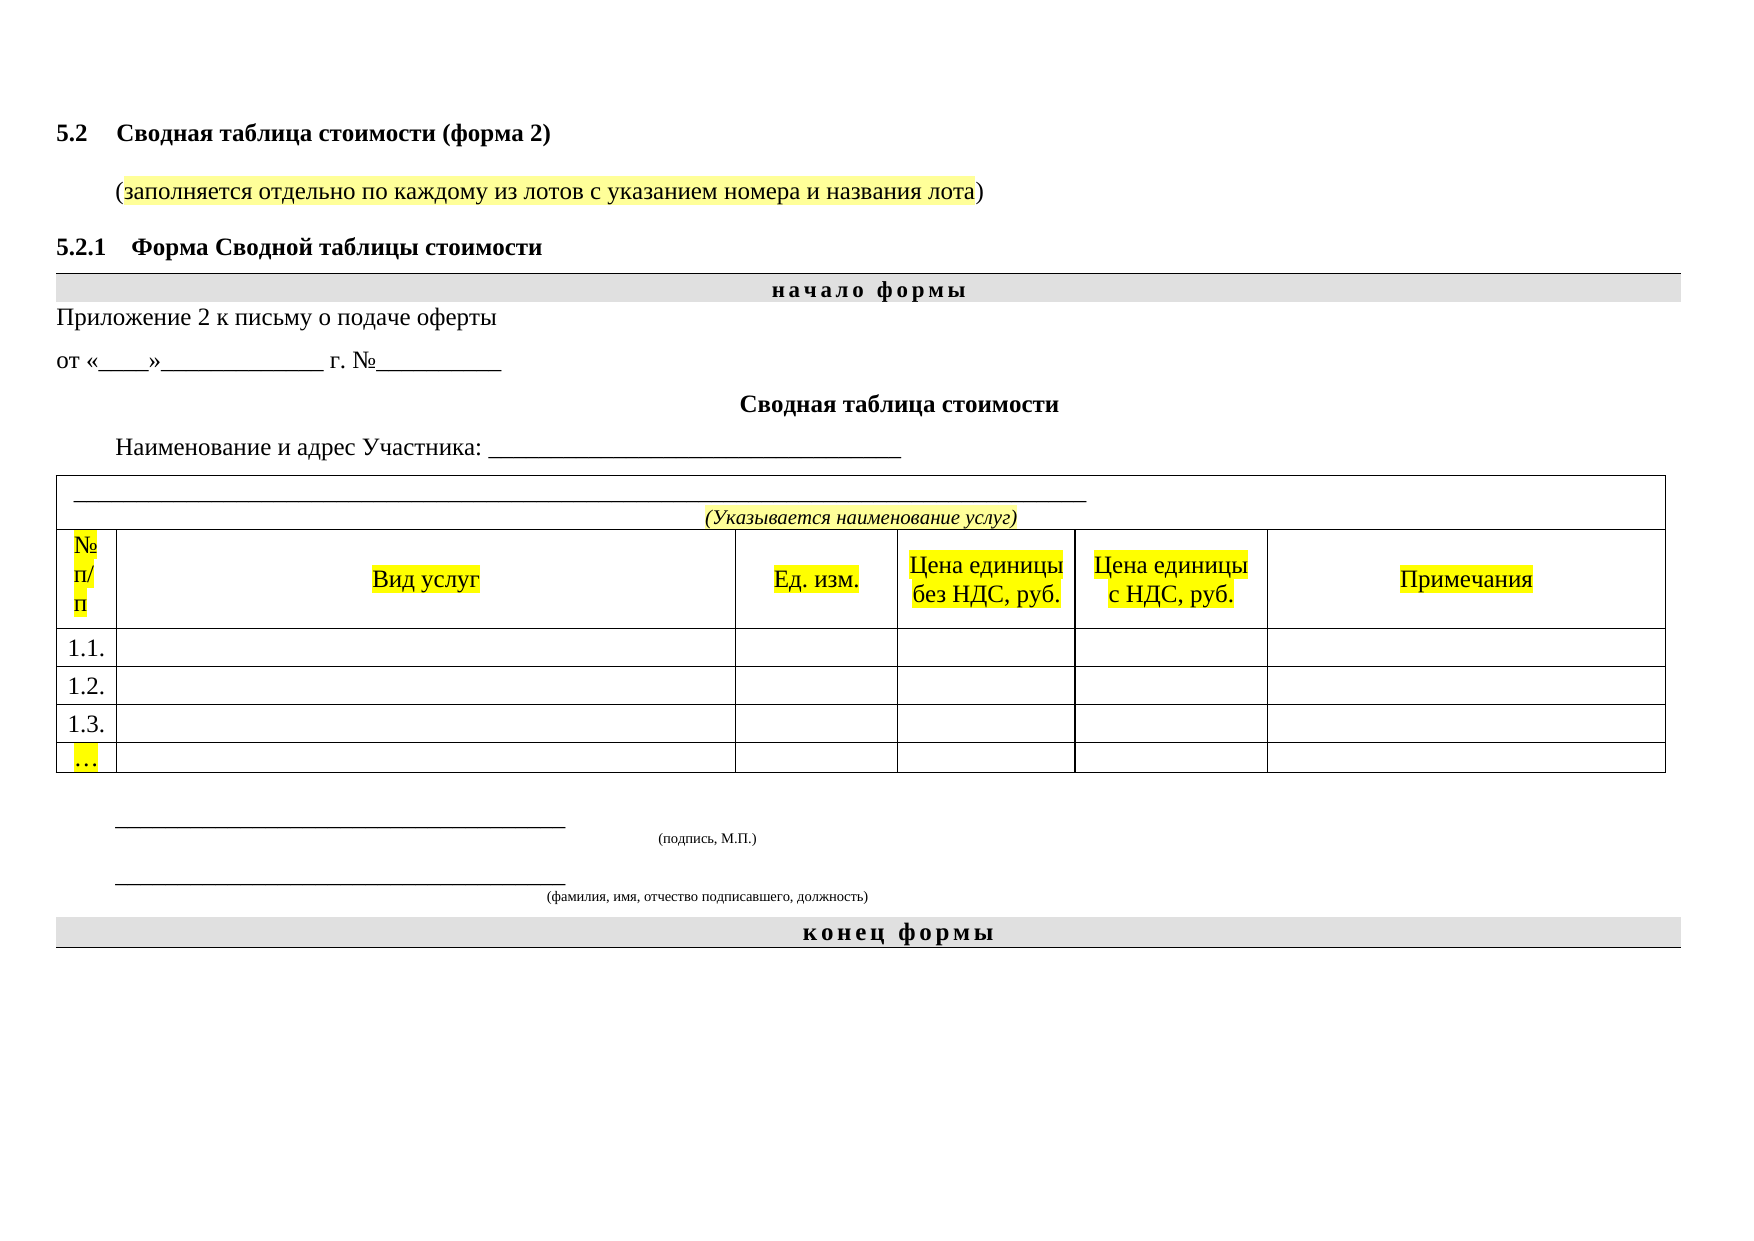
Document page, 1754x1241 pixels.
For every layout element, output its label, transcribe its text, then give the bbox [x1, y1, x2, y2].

table_cell [898, 667, 1074, 704]
table_cell Цена единицы без НДС, руб. [898, 530, 1074, 628]
table_cell [898, 629, 1074, 666]
table_cell [117, 743, 735, 772]
table_cell [1268, 743, 1665, 772]
table_cell [117, 667, 735, 704]
table_cell [736, 705, 897, 742]
table_cell Вид услуг [117, 530, 735, 628]
text конец формы [56, 917, 1681, 947]
table_cell [736, 629, 897, 666]
text Приложение 2 к письму о подаче оферты [56, 302, 1683, 331]
table_cell Примечания [1268, 530, 1665, 628]
table_cell [1268, 667, 1665, 704]
table_cell [57, 705, 116, 742]
text (подпись, М.П.) [56, 830, 1299, 859]
text ____________________________________ [56, 802, 1683, 830]
table_cell [898, 743, 1074, 772]
table_cell [1076, 629, 1267, 666]
table_cell [57, 629, 116, 666]
table_cell [898, 705, 1074, 742]
text (фамилия, имя, отчество подписавшего, должность) [56, 888, 1299, 917]
subtitle Форма Сводной таблицы стоимости [56, 232, 1683, 260]
table_cell [117, 629, 735, 666]
table_cell [57, 667, 116, 704]
subtitle Сводная таблица стоимости (форма 2) [56, 118, 1683, 147]
table_cell [117, 705, 735, 742]
table_cell [1076, 667, 1267, 704]
table_cell № п/п [57, 530, 116, 628]
table_cell … [57, 743, 74, 772]
text от «____»_____________ г. №__________ [56, 346, 1683, 374]
text (заполняется отдельно по каждому из лотов с указанием номера и названия лота) [975, 176, 1683, 205]
table_cell [1268, 629, 1665, 666]
text Наименование и адрес Участника: _________________________________ [56, 432, 1683, 461]
table_cell [736, 743, 897, 772]
table_cell … [98, 743, 116, 772]
text начало формы [56, 274, 1681, 302]
table_cell [1076, 705, 1267, 742]
table_cell Ед. изм. [736, 530, 897, 628]
table_cell [1268, 705, 1665, 742]
text Сводная таблица стоимости [56, 389, 1683, 417]
table_cell [736, 667, 897, 704]
table_cell [1076, 743, 1267, 772]
table_header _________________________________________________________________________________ (Указывается наименование услуг) [57, 476, 1665, 529]
text ____________________________________ [56, 859, 1683, 888]
table_cell Цена единицы с НДС, руб. [1076, 530, 1267, 628]
